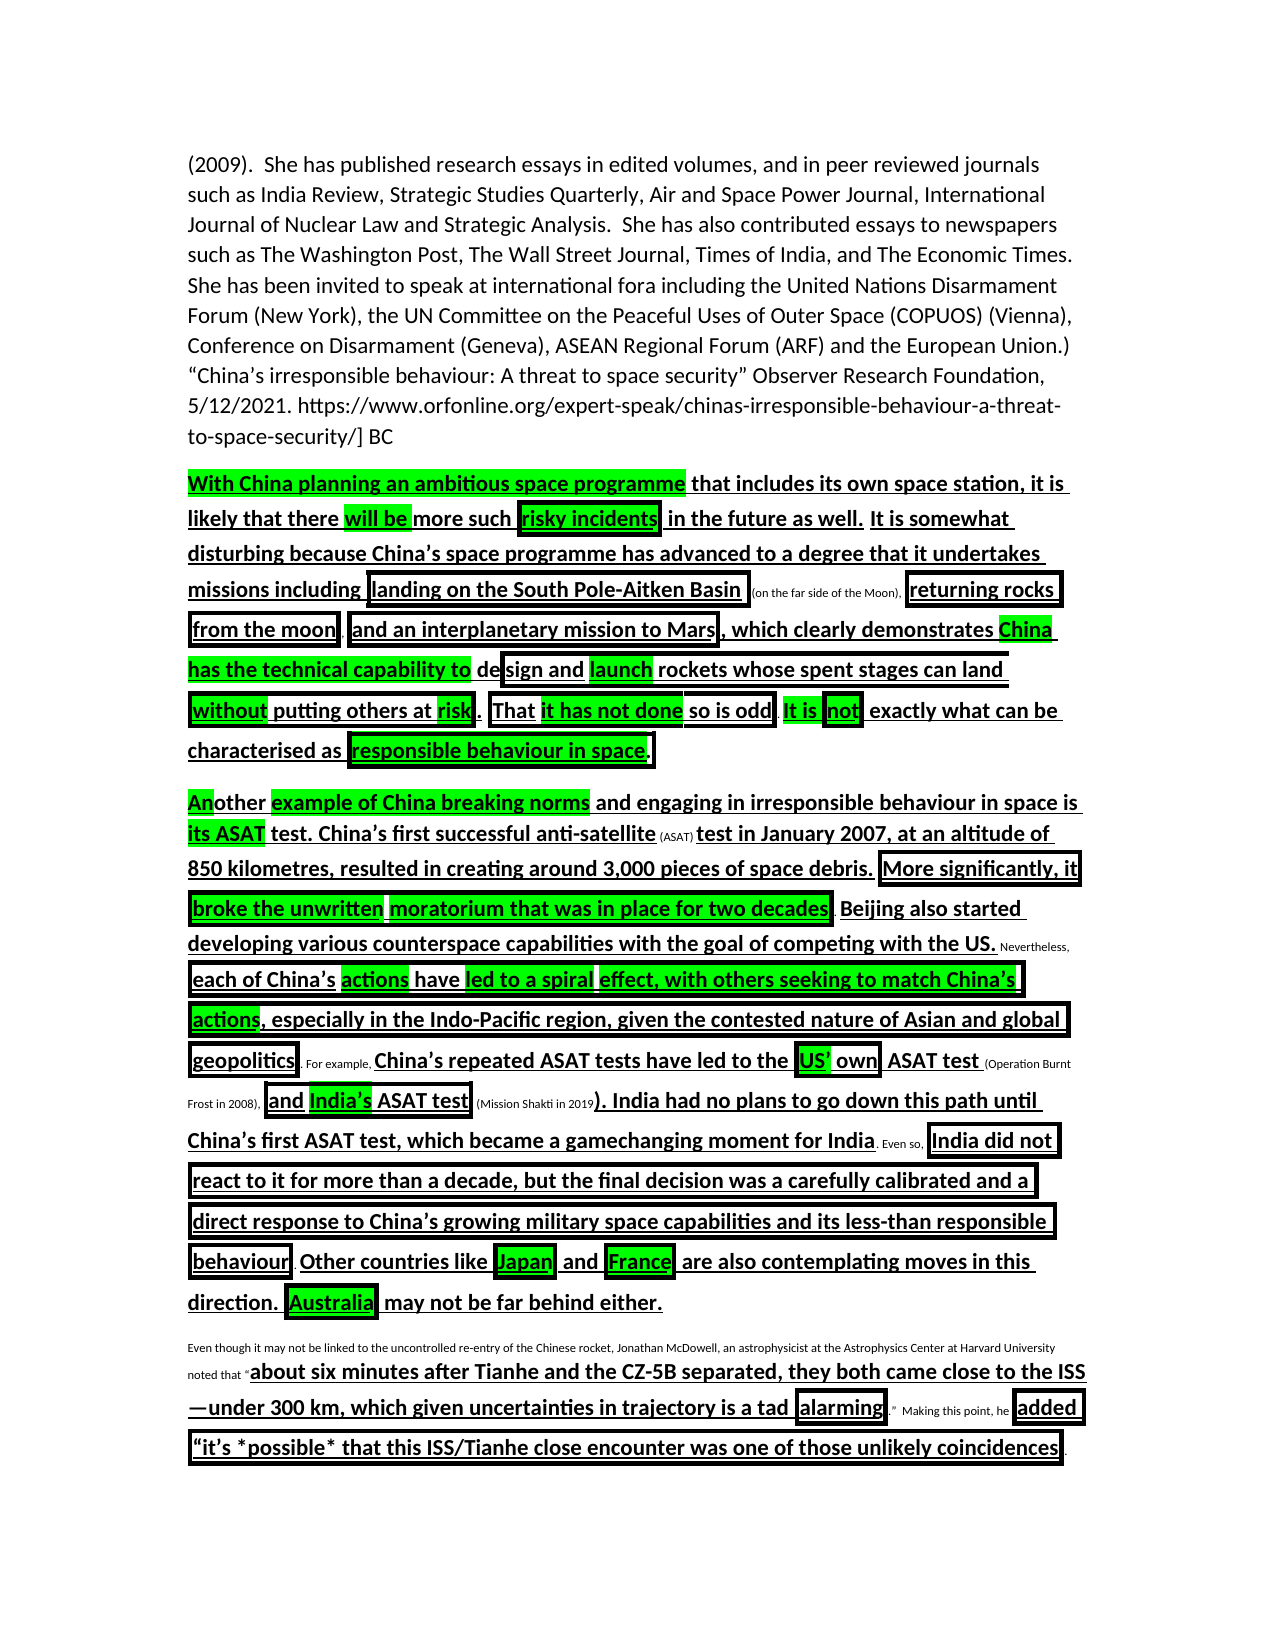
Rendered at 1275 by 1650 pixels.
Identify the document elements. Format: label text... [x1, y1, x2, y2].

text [187, 150, 1087, 450]
text Another example of China breaking norms and engaging in irresponsible behaviour in space is its ASAT test. China’s first successful anti-satellite (ASAT) test in January 2007, at an altitude of 850 kilometres, resulted in creating around 3,000 pieces of space debris. More significantly, it broke the unwritten moratorium that was in place for two decades. Beijing also started developing various counterspace capabilities with the goal of competing with the US. Nevertheless, each of China’s actions have led to a spiral effect, with others seeking to match China’s actions, especially in the Indo-Pacific region, given the contested nature of Asian and global geopolitics. For example, China’s repeated ASAT tests have led to the US’ own ASAT test (Operation Burnt Frost in 2008), and India’s ASAT test (Mission Shakti in 2019). India had no plans to go down this path until China’s first ASAT test, which became a gamechanging moment for India. Even so, India did not react to it for more than a decade, but the final decision was a carefully calibrated and a direct response to China’s growing military space capabilities and its less-than responsible behaviour. Other countries like Japan and France are also contemplating moves in this direction. Australia may not be far behind either. [187, 788, 1087, 1320]
text With China planning an ambitious space programme that includes its own space station, it is likely that there will be more such risky incidents in the future as well. It is somewhat disturbing because China’s space programme has advanced to a degree that it undertakes missions including landing on the South Pole-Aitken Basin (on the far side of the Moon), returning rocks from the moon, and an interplanetary mission to Mars, which clearly demonstrates China has the technical capability to design and launch rockets whose spent stages can land without putting others at risk. That it has not done so is odd. It is not exactly what can be characterised as responsible behaviour in space. [187, 469, 1087, 769]
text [187, 1340, 1087, 1466]
